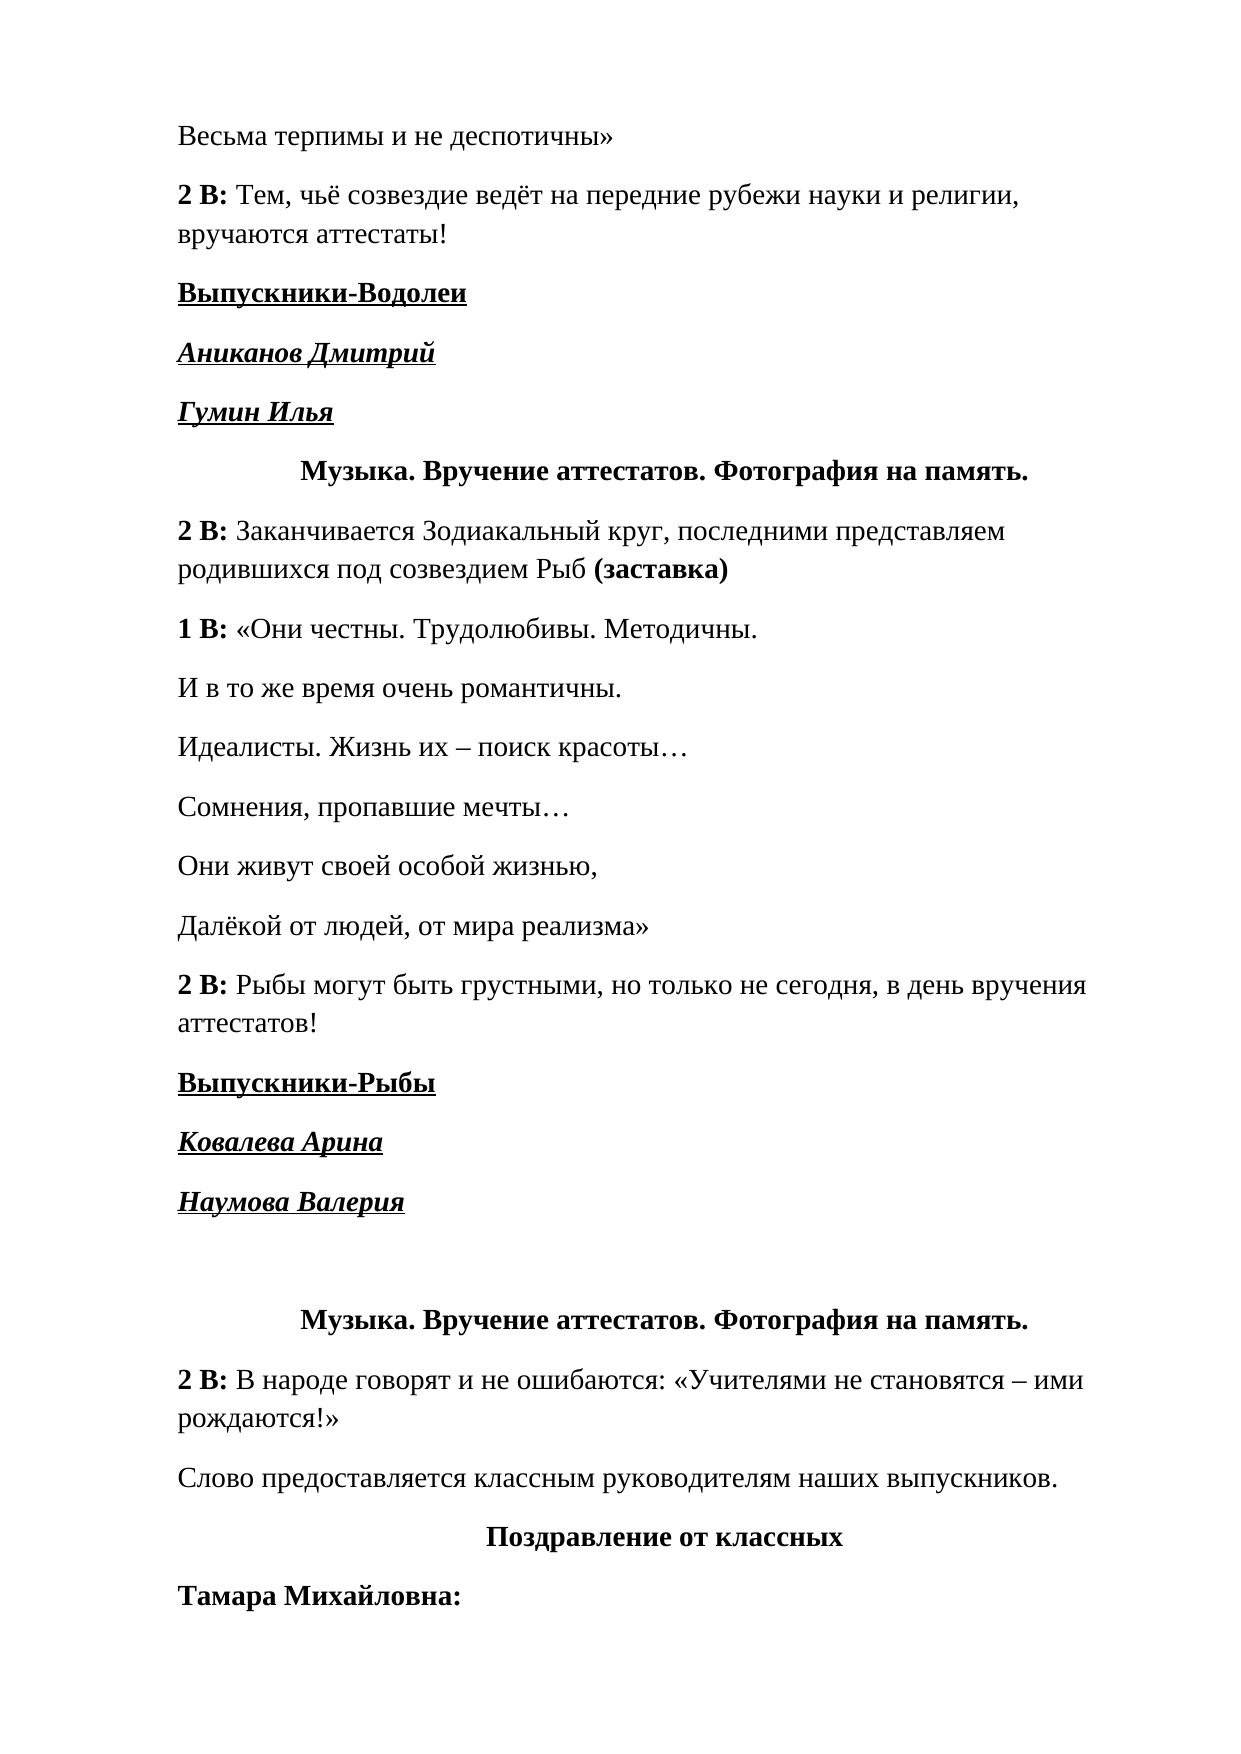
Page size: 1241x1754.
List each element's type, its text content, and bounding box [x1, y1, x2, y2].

text Наумова Валерия [177, 1184, 1152, 1217]
text Весьма терпимы и не деспотичны» [177, 118, 1152, 152]
text Ковалева Арина [177, 1124, 1152, 1158]
text Идеалисты. Жизнь их – поиск красоты… [177, 729, 1152, 763]
text И в то же время очень романтичны. [177, 670, 1152, 704]
text Выпускники-Водолеи [177, 275, 1152, 309]
text Поздравление от классных [177, 1519, 1152, 1553]
text Далёкой от людей, от мира реализма» [177, 908, 1152, 941]
text Они живут своей особой жизнью, [177, 848, 1152, 882]
text Сомнения, пропавшие мечты… [177, 789, 1152, 822]
text Аниканов Дмитрий [177, 335, 1152, 368]
text Музыка. Вручение аттестатов. Фотография на память. [177, 453, 1152, 487]
text 2 В: Тем, чьё созвездие ведёт на передние рубежи науки и религии, вручаются аттестаты! [177, 177, 1152, 249]
text Музыка. Вручение аттестатов. Фотография на память. [177, 1302, 1152, 1336]
text 2 В: В народе говорят и не ошибаются: «Учителями не становятся – ими рождаются!» [177, 1362, 1152, 1434]
text Слово предоставляется классным руководителям наших выпускников. [177, 1460, 1152, 1493]
text 1 В: «Они честны. Трудолюбивы. Методичны. [177, 611, 1152, 644]
text Гумин Илья [177, 394, 1152, 428]
text 2 В: Рыбы могут быть грустными, но только не сегодня, в день вручения аттестатов! [177, 967, 1152, 1039]
text 2 В: Заканчивается Зодиакальный круг, последними представляем родившихся под созвездием Рыб (заставка) [177, 513, 1152, 585]
text Выпускники-Рыбы [177, 1065, 1152, 1098]
text Тамара Михайловна: [177, 1578, 1152, 1612]
